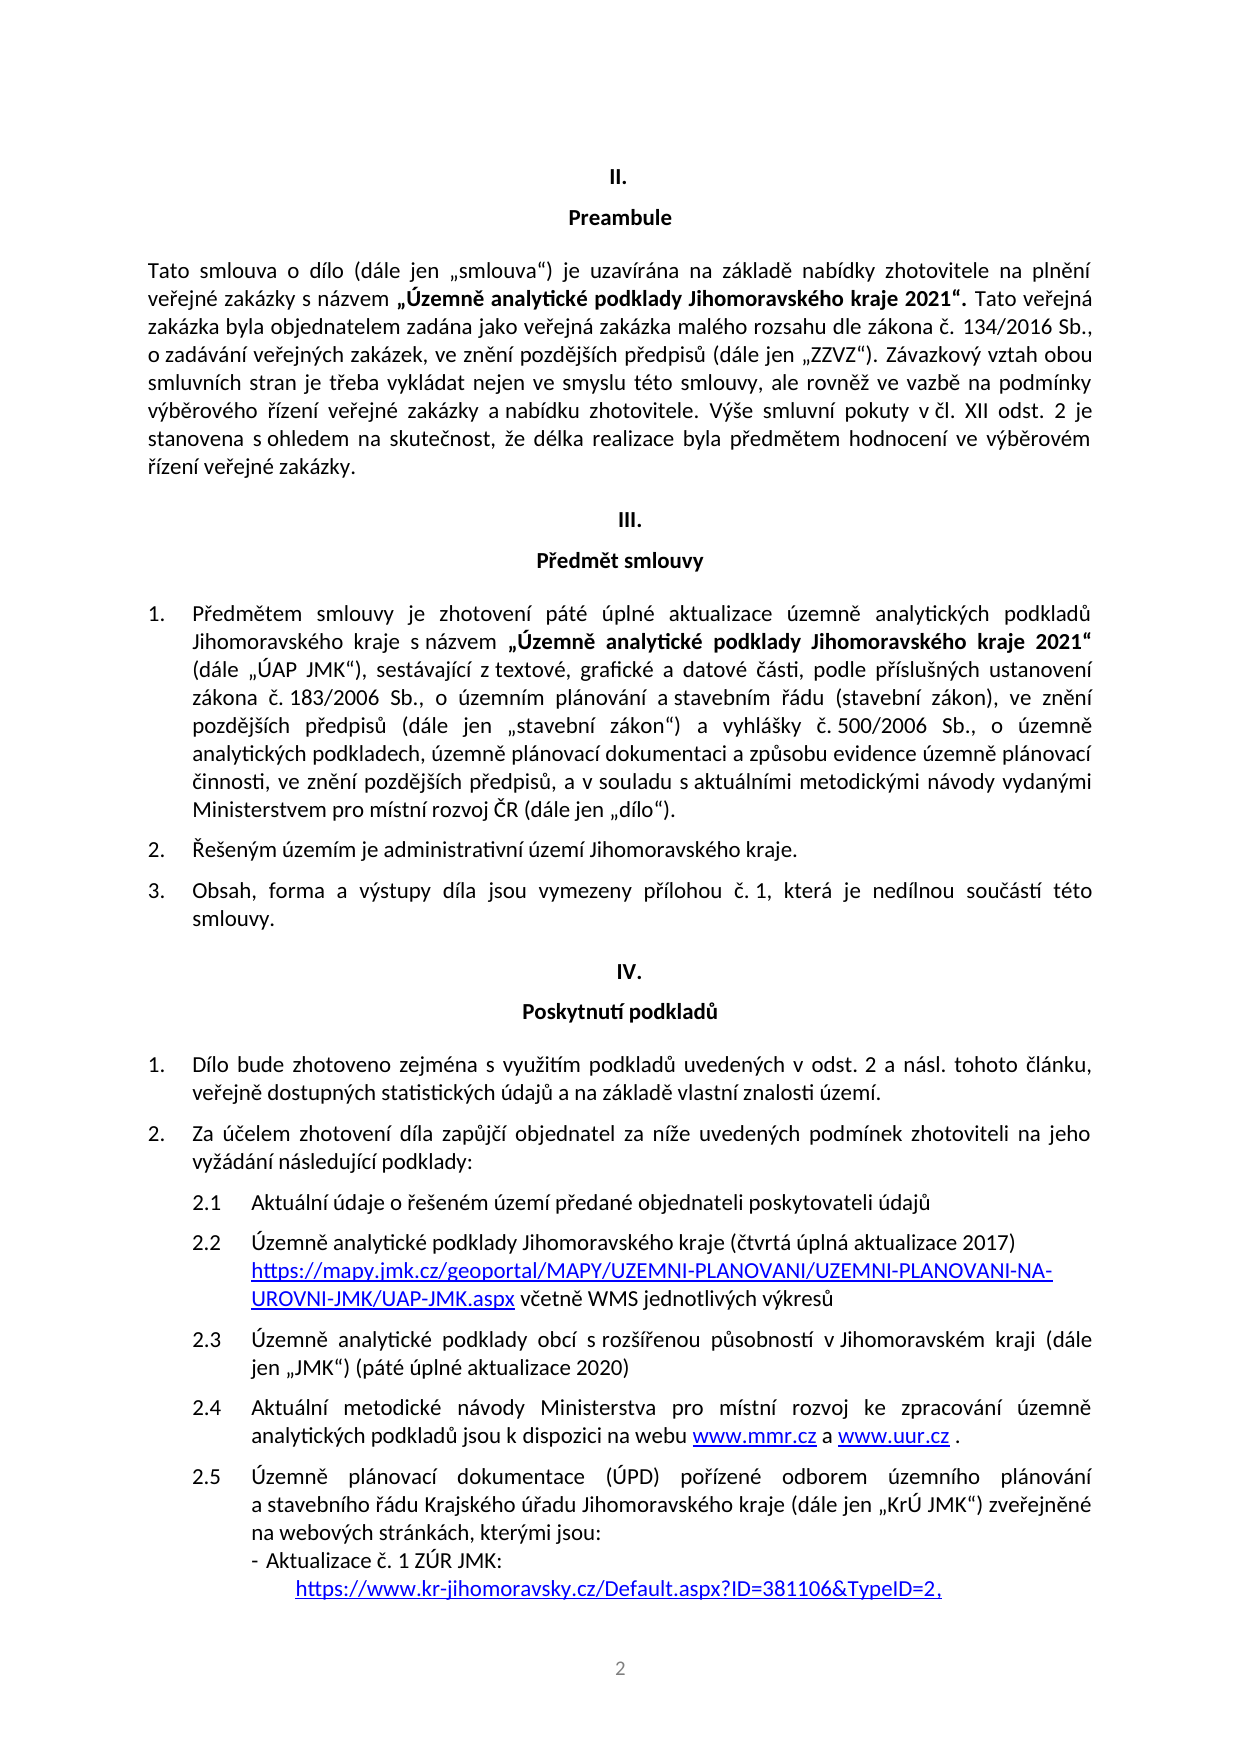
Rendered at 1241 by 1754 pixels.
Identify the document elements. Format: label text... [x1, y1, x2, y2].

list Obsah, forma a výstupy díla jsou vymezeny přílohou č. 1, která je nedílnou součástí této smlouvy. [148, 876, 1093, 932]
text Preambule [148, 203, 1093, 231]
text Předmět smlouvy [148, 546, 1093, 574]
list Řešeným územím je administrativní území Jihomoravského kraje. [148, 835, 1093, 863]
list Za účelem zhotovení díla zapůjčí objednatel za níže uvedených podmínek zhotoviteli na jeho vyžádání následující podklady: [148, 1119, 1093, 1175]
text Tato smlouva o dílo (dále jen „smlouva“) je uzavírána na základě nabídky zhotovitele na plnění veřejné zakázky s názvem „Územně analytické podklady Jihomoravského kraje 2021“. Tato veřejná zakázka byla objednatelem zadána jako veřejná zakázka malého rozsahu dle zákona č. 134/2016 Sb., o zadávání veřejných zakázek, ve znění pozdějších předpisů (dále jen „ZZVZ“). Závazkový vztah obou smluvních stran je třeba vykládat nejen ve smyslu této smlouvy, ale rovněž ve vazbě na podmínky výběrového řízení veřejné zakázky a nabídku zhotovitele. Výše smluvní pokuty v čl. XII odst. 2 je stanovena s ohledem na skutečnost, že délka realizace byla předmětem hodnocení ve výběrovém řízení veřejné zakázky. [148, 256, 1093, 480]
text 2.3 Územně analytické podklady obcí s rozšířenou působností v Jihomoravském kraji (dále jen „JMK“) (páté úplné aktualizace 2020) [192, 1325, 1093, 1381]
text 2.2 Územně analytické podklady Jihomoravského kraje (čtvrtá úplná aktualizace 2017) [192, 1228, 1093, 1256]
text https://mapy.jmk.cz/geoportal/MAPY/UZEMNI-PLANOVANI/UZEMNI-PLANOVANI-NA-UROVNI-JMK/UAP-JMK.aspx včetně WMS jednotlivých výkresů [251, 1256, 1093, 1312]
list Dílo bude zhotoveno zejména s využitím podkladů uvedených v odst. 2 a násl. tohoto článku, veřejně dostupných statistických údajů a na základě vlastní znalosti území. [148, 1051, 1093, 1107]
text Poskytnutí podkladů [148, 997, 1093, 1026]
text 2.5 Územně plánovací dokumentace (ÚPD) pořízené odborem územního plánování a stavebního řádu Krajského úřadu Jihomoravského kraje (dále jen „KrÚ JMK“) zveřejněné na webových stránkách, kterými jsou: [192, 1462, 1093, 1546]
text 2.1 Aktuální údaje o řešeném území předané objednateli poskytovateli údajů [192, 1188, 1093, 1216]
text 2.4 Aktuální metodické návody Ministerstva pro místní rozvoj ke zpracování územně analytických podkladů jsou k dispozici na webu www.mmr.cz a www.uur.cz . [192, 1393, 1093, 1449]
text https://www.kr-jihomoravsky.cz/Default.aspx?ID=381106&TypeID=2, [251, 1574, 1093, 1602]
list Aktualizace č. 1 ZÚR JMK: [251, 1546, 1093, 1574]
list Předmětem smlouvy je zhotovení páté úplné aktualizace územně analytických podkladů Jihomoravského kraje s názvem „Územně analytické podklady Jihomoravského kraje 2021“ (dále „ÚAP JMK“), sestávající z textové, grafické a datové části, podle příslušných ustanovení zákona č. 183/2006 Sb., o územním plánování a stavebním řádu (stavební zákon), ve znění pozdějších předpisů (dále jen „stavební zákon“) a vyhlášky č. 500/2006 Sb., o územně analytických podkladech, územně plánovací dokumentaci a způsobu evidence územně plánovací činnosti, ve znění pozdějších předpisů, a v souladu s aktuálními metodickými návody vydanými Ministerstvem pro místní rozvoj ČR (dále jen „dílo“). [148, 599, 1093, 823]
